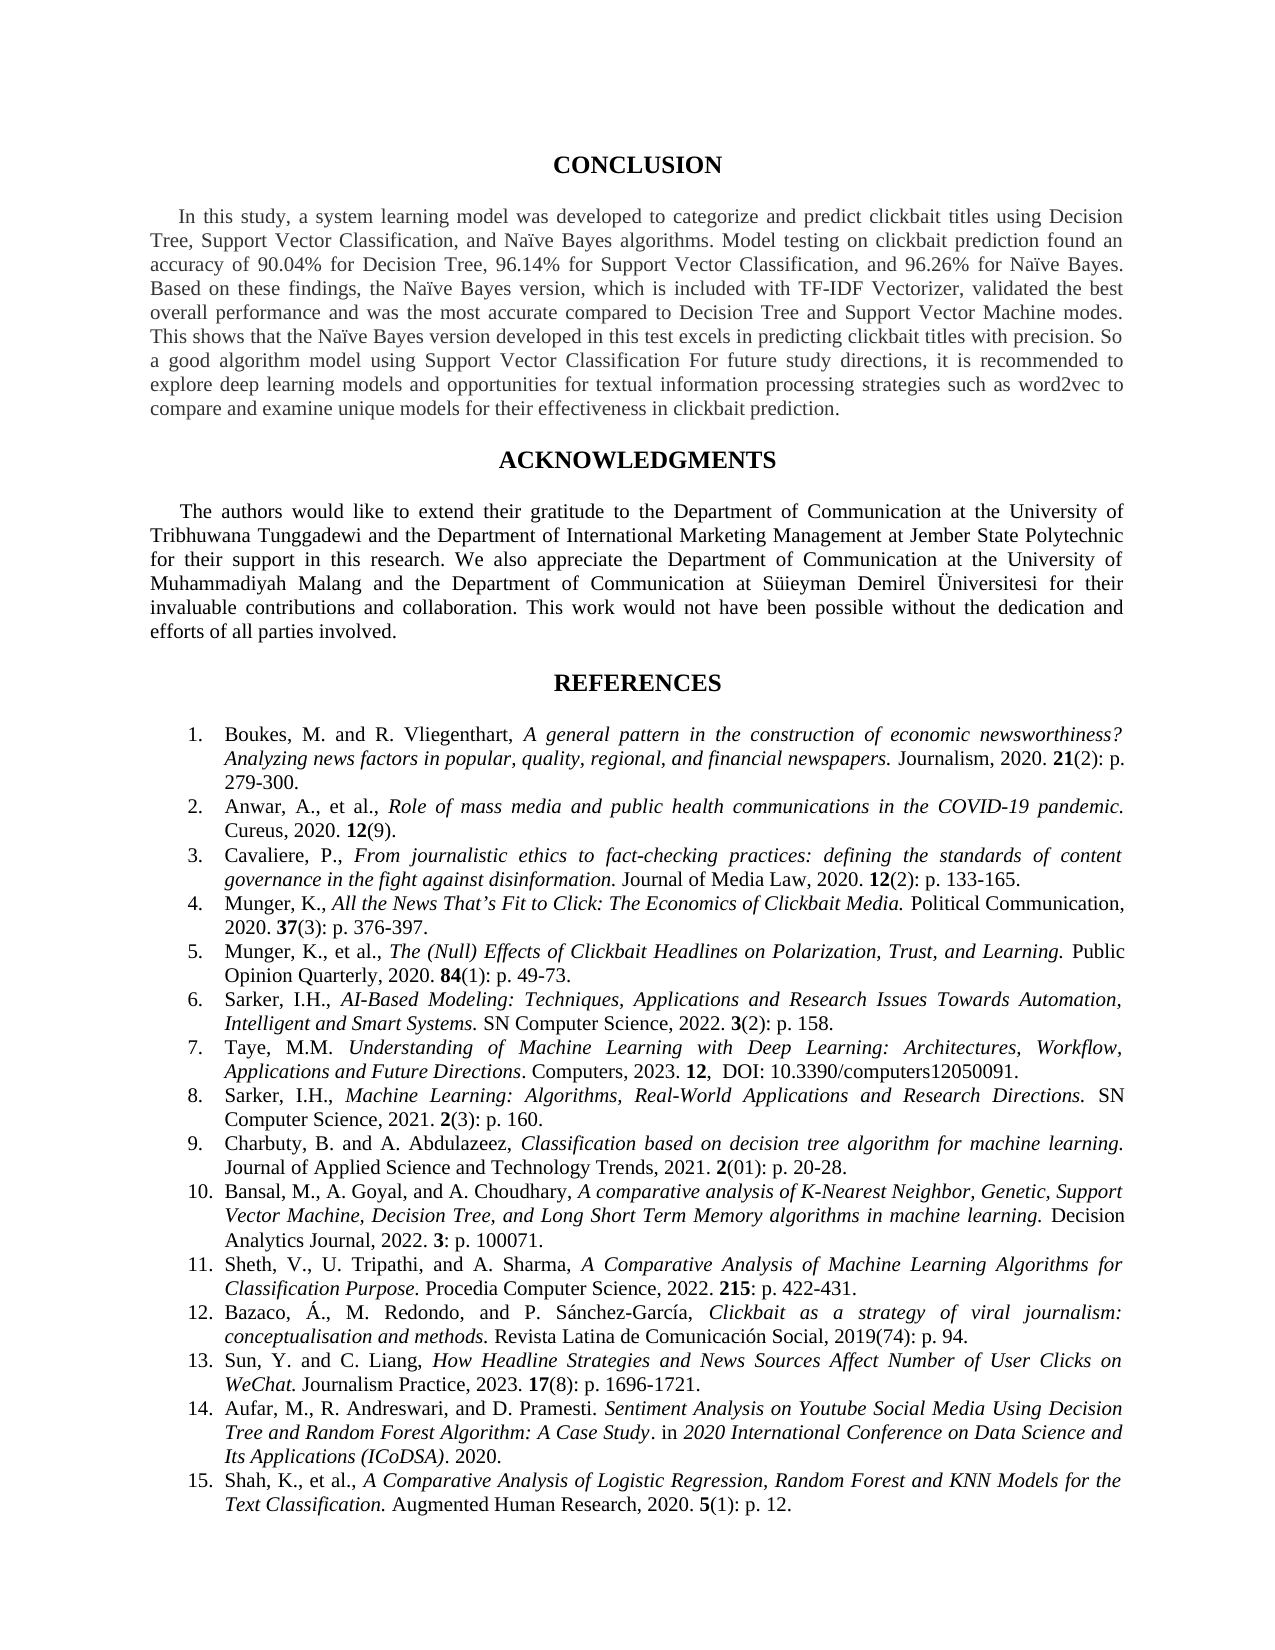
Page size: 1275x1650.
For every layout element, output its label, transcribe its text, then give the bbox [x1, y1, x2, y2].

text 15. Shah, K., et al., A Comparative Analysis of Logistic Regression, Random Forest and KNN Models for the Text Classification. Augmented Human Research, 2020. 5(1): p. 12. [187, 1468, 1125, 1516]
subtitle Conclusion [150, 150, 1125, 179]
text 9. Charbuty, B. and A. Abdulazeez, Classification based on decision tree algorithm for machine learning. Journal of Applied Science and Technology Trends, 2021. 2(01): p. 20-28. [187, 1131, 1125, 1179]
text 6. Sarker, I.H., AI-Based Modeling: Techniques, Applications and Research Issues Towards Automation, Intelligent and Smart Systems. SN Computer Science, 2022. 3(2): p. 158. [187, 987, 1125, 1035]
text 7. Taye, M.M. Understanding of Machine Learning with Deep Learning: Architectures, Workflow, Applications and Future Directions. Computers, 2023. 12, DOI: 10.3390/computers12050091. [187, 1035, 1125, 1083]
text 5. Munger, K., et al., The (Null) Effects of Clickbait Headlines on Polarization, Trust, and Learning. Public Opinion Quarterly, 2020. 84(1): p. 49-73. [187, 939, 1125, 987]
text 12. Bazaco, Á., M. Redondo, and P. Sánchez-García, Clickbait as a strategy of viral journalism: conceptualisation and methods. Revista Latina de Comunicación Social, 2019(74): p. 94. [187, 1300, 1125, 1348]
text 2. Anwar, A., et al., Role of mass media and public health communications in the COVID-19 pandemic. Cureus, 2020. 12(9). [187, 794, 1125, 842]
text 4. Munger, K., All the News That’s Fit to Click: The Economics of Clickbait Media. Political Communication, 2020. 37(3): p. 376-397. [187, 891, 1125, 939]
text 14. Aufar, M., R. Andreswari, and D. Pramesti. Sentiment Analysis on Youtube Social Media Using Decision Tree and Random Forest Algorithm: A Case Study. in 2020 International Conference on Data Science and Its Applications (ICoDSA). 2020. [187, 1396, 1125, 1468]
text 10. Bansal, M., A. Goyal, and A. Choudhary, A comparative analysis of K-Nearest Neighbor, Genetic, Support Vector Machine, Decision Tree, and Long Short Term Memory algorithms in machine learning. Decision Analytics Journal, 2022. 3: p. 100071. [187, 1179, 1125, 1252]
text 8. Sarker, I.H., Machine Learning: Algorithms, Real-World Applications and Research Directions. SN Computer Science, 2021. 2(3): p. 160. [187, 1083, 1125, 1131]
text 1. Boukes, M. and R. Vliegenthart, A general pattern in the construction of economic newsworthiness? Analyzing news factors in popular, quality, regional, and financial newspapers. Journalism, 2020. 21(2): p. 279-300. [187, 722, 1125, 794]
text In this study, a system learning model was developed to categorize and predict clickbait titles using Decision Tree, Support Vector Classification, and Naïve Bayes algorithms. Model testing on clickbait prediction found an accuracy of 90.04% for Decision Tree, 96.14% for Support Vector Classification, and 96.26% for Naïve Bayes. Based on these findings, the Naïve Bayes version, which is included with TF-IDF Vectorizer, validated the best overall performance and was the most accurate compared to Decision Tree and Support Vector Machine modes. This shows that the Naïve Bayes version developed in this test excels in predicting clickbait titles with precision. So a good algorithm model using Support Vector Classification For future study directions, it is recommended to explore deep learning models and opportunities for textual information processing strategies such as word2vec to compare and examine unique models for their effectiveness in clickbait prediction. [150, 204, 1125, 420]
text 3. Cavaliere, P., From journalistic ethics to fact-checking practices: defining the standards of content governance in the fight against disinformation. Journal of Media Law, 2020. 12(2): p. 133-165. [187, 842, 1125, 891]
subtitle References [150, 668, 1125, 697]
text 13. Sun, Y. and C. Liang, How Headline Strategies and News Sources Affect Number of User Clicks on WeChat. Journalism Practice, 2023. 17(8): p. 1696-1721. [187, 1348, 1125, 1396]
subtitle Acknowledgments [150, 445, 1125, 474]
text The authors would like to extend their gratitude to the Department of Communication at the University of Tribhuwana Tunggadewi and the Department of International Marketing Management at Jember State Polytechnic for their support in this research. We also appreciate the Department of Communication at the University of Muhammadiyah Malang and the Department of Communication at Süieyman Demirel Üniversitesi for their invaluable contributions and collaboration. This work would not have been possible without the dedication and efforts of all parties involved. [150, 499, 1125, 643]
text 11. Sheth, V., U. Tripathi, and A. Sharma, A Comparative Analysis of Machine Learning Algorithms for Classification Purpose. Procedia Computer Science, 2022. 215: p. 422-431. [187, 1252, 1125, 1300]
